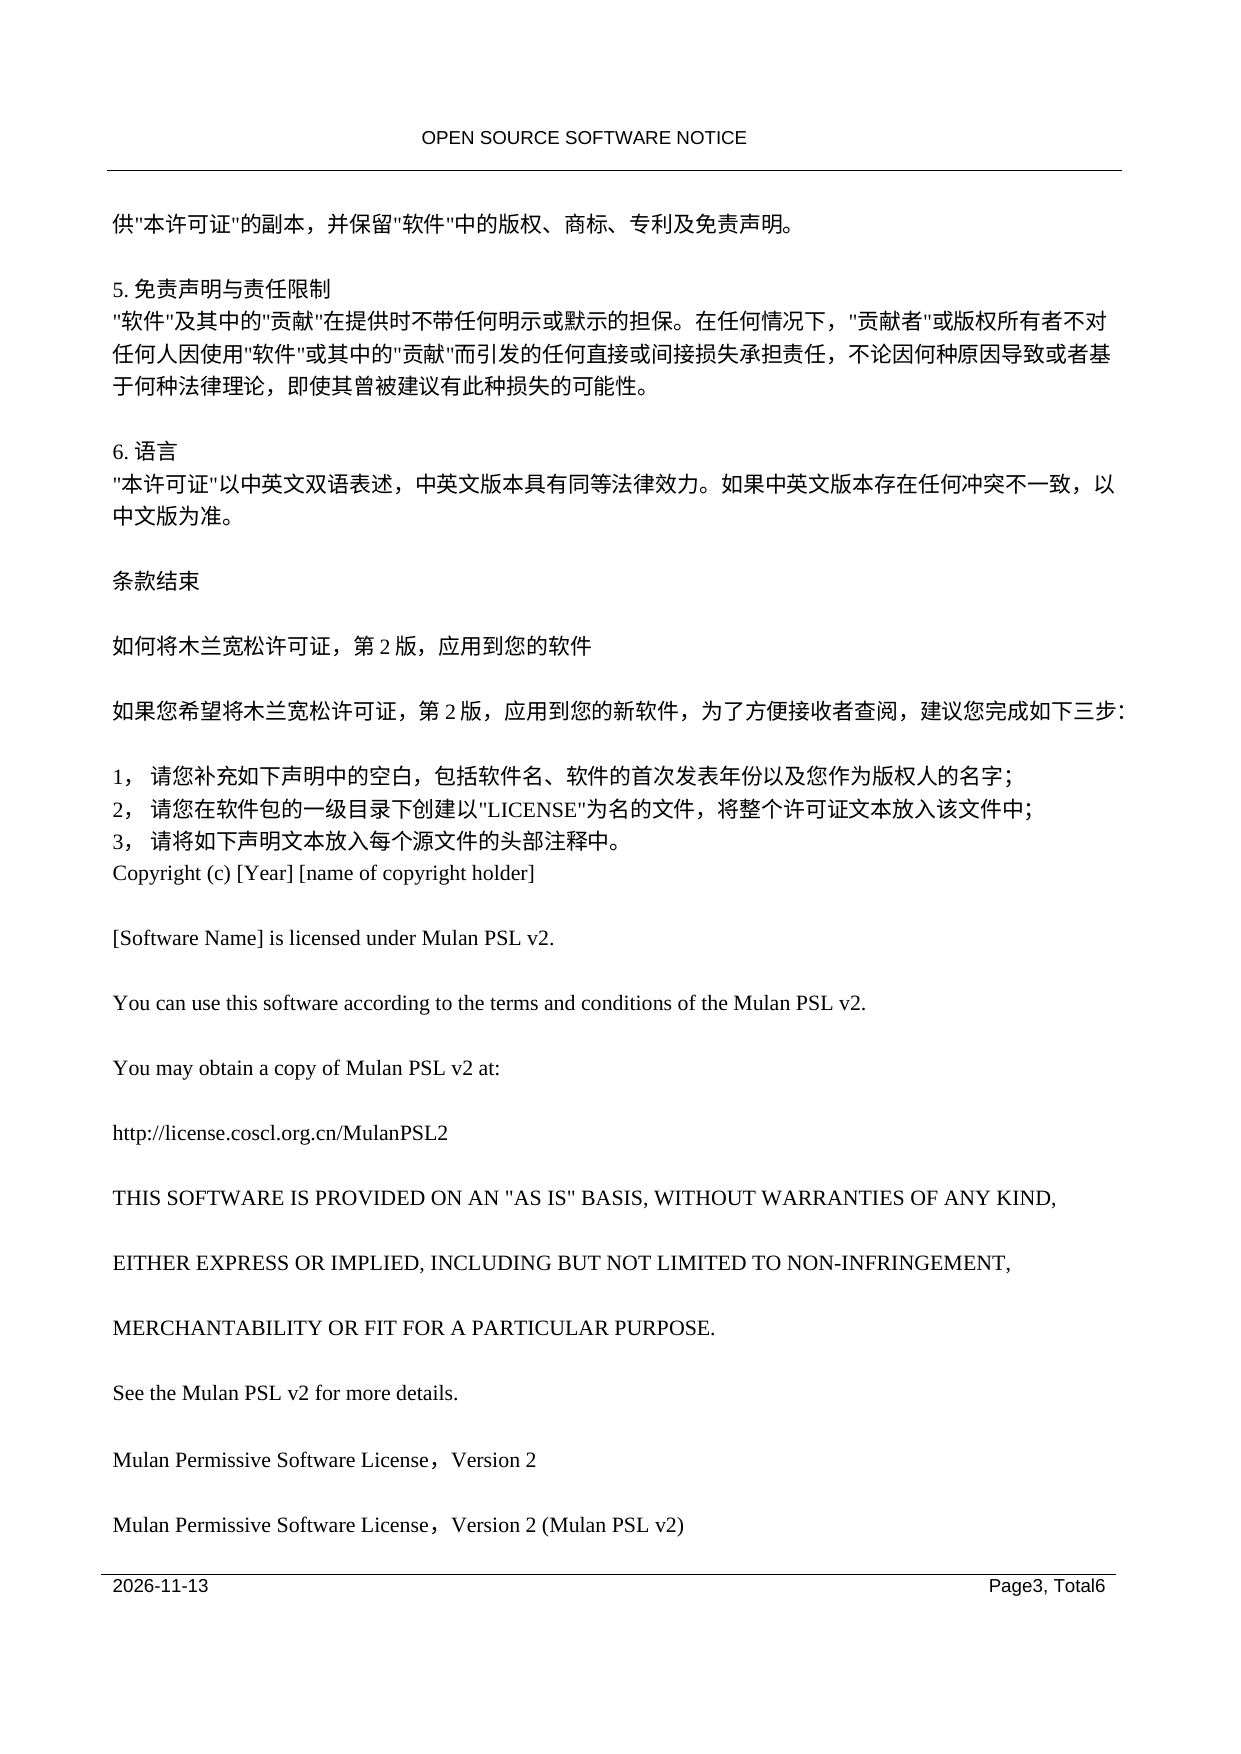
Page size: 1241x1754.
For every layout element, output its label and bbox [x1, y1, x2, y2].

text [112, 206, 1128, 1539]
